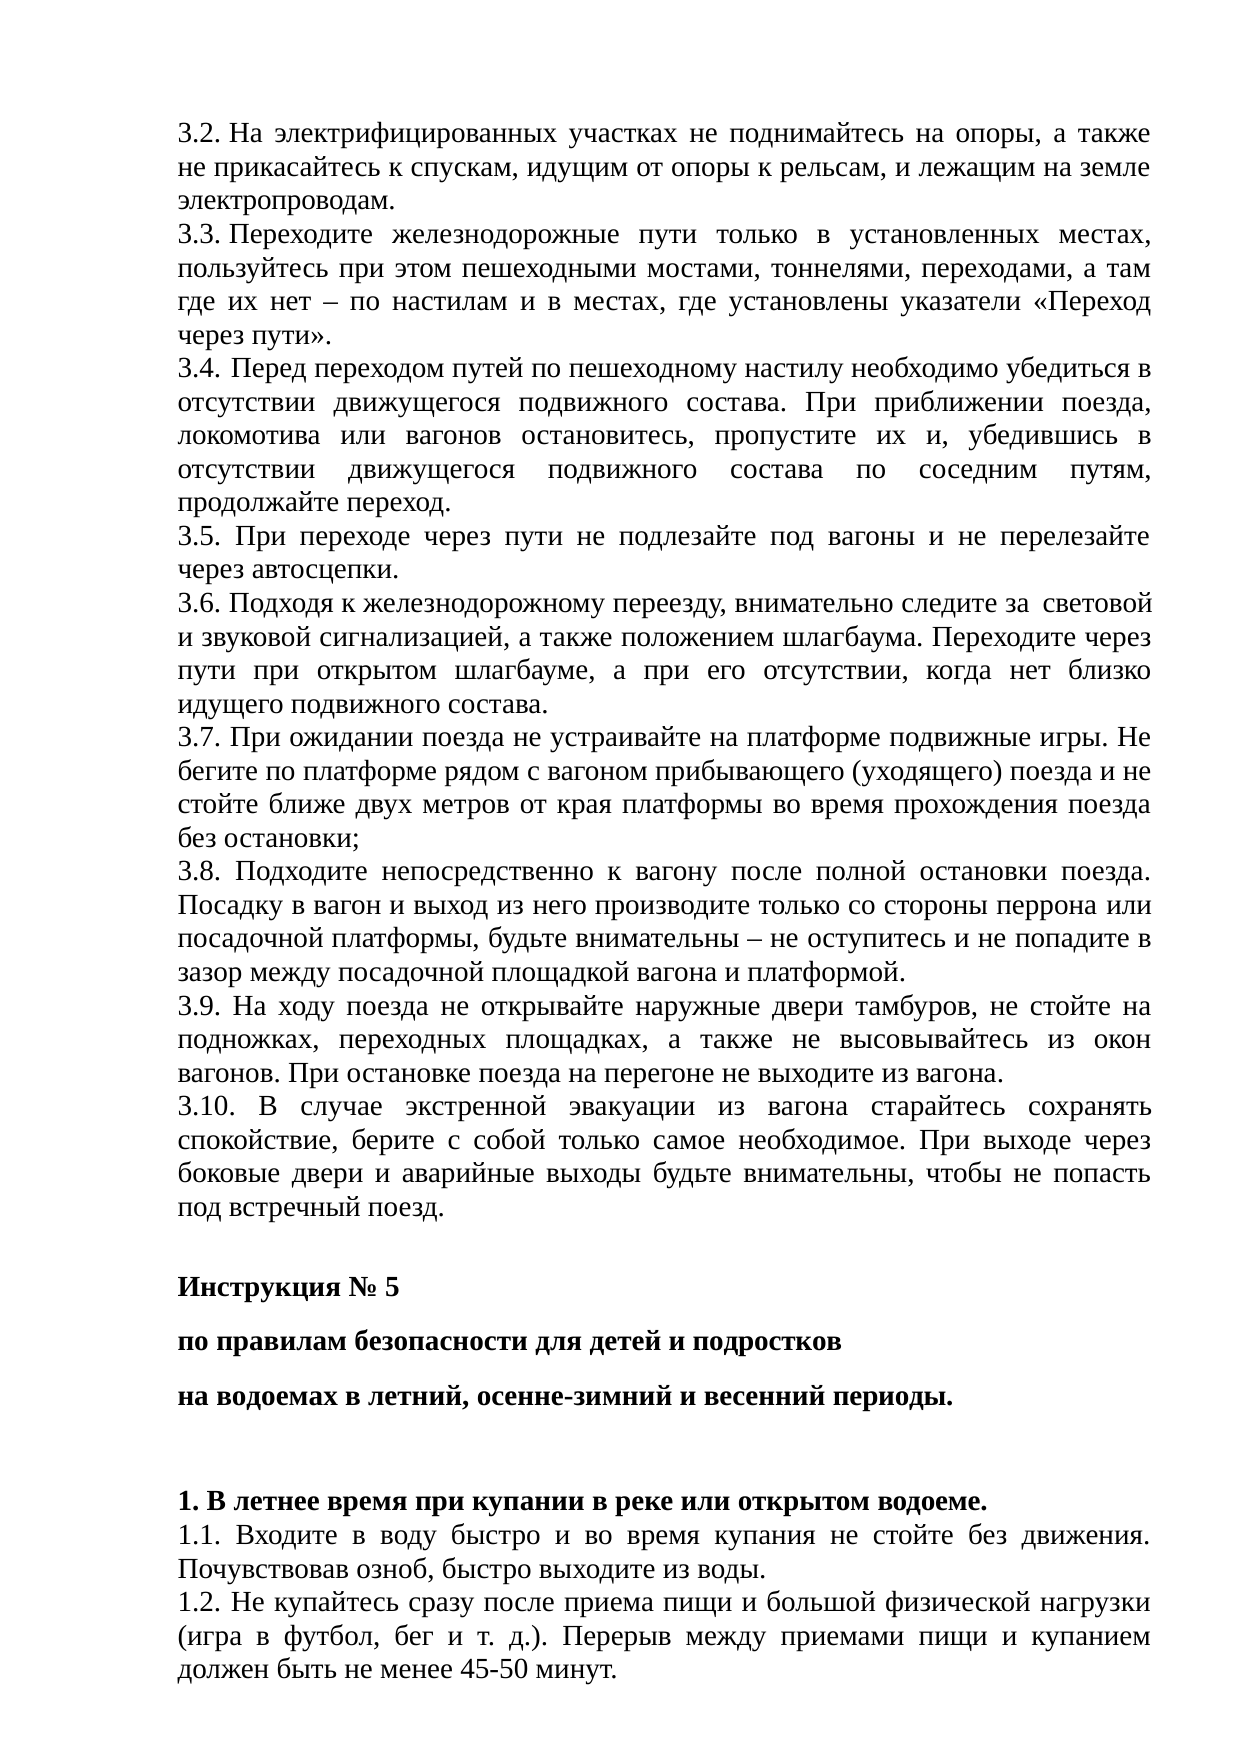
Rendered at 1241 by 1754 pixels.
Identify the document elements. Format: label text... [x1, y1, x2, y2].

list Подходя к железнодорожному переезду, внимательно следите за световой и звуковой сигнализацией, а также положением шлагбаума. Переходите через пути при открытом шлагбауме, а при его отсутствии, когда нет близко идущего подвижного состава. [177, 585, 1152, 719]
list Подходите непосредственно к вагону после полной остановки поезда. Посадку в вагон и выход из него производите только со стороны перрона или посадочной платформы, будьте внимательны – не оступитесь и не попадите в зазор между посадочной площадкой вагона и платформой. [177, 853, 1152, 988]
list Входите в воду быстро и во время купания не стойте без движения. Почувствовав озноб, быстро выходите из воды. [177, 1517, 1152, 1584]
list При переходе через пути не подлезайте под вагоны и не перелезайте через автосцепки. [177, 518, 1151, 585]
list При ожидании поезда не устраивайте на платформе подвижные игры. Не бегите по платформе рядом с вагоном прибывающего (уходящего) поезда и не стойте ближе двух метров от края платформы во время прохождения поезда без остановки; [177, 719, 1152, 853]
text Инструкция № 5 [177, 1269, 1240, 1303]
list Перед переходом путей по пешеходному настилу необходимо убедиться в отсутствии движущегося подвижного состава. При приближении поезда, локомотива или вагонов остановитесь, пропустите их и, убедившись в отсутствии движущегося подвижного состава по соседним путям, продолжайте переход. [177, 350, 1152, 518]
text на водоемах в летний, осенне-зимний и весенний периоды. [177, 1378, 1240, 1412]
list На ходу поезда не открывайте наружные двери тамбуров, не стойте на подножках, переходных площадках, а также не высовывайтесь из окон вагонов. При остановке поезда на перегоне не выходите из вагона. [177, 988, 1152, 1088]
text по правилам безопасности для детей и подростков [177, 1324, 1240, 1357]
list На электрифицированных участках не поднимайтесь на опоры, а также не прикасайтесь к спускам, идущим от опоры к рельсам, и лежащим на земле электропроводам. [177, 115, 1152, 216]
list Не купайтесь сразу после приема пищи и большой физической нагрузки (игра в футбол, бег и т. д.). Перерыв между приемами пищи и купанием должен быть не менее 45-50 минут. [177, 1584, 1152, 1685]
list В случае экстренной эвакуации из вагона старайтесь сохранять спокойствие, берите с собой только самое необходимое. При выходе через боковые двери и аварийные выходы будьте внимательны, чтобы не попасть под встречный поезд. [177, 1088, 1152, 1222]
list Переходите железнодорожные пути только в установленных местах, пользуйтесь при этом пешеходными мостами, тоннелями, переходами, а там где их нет – по настилам и в местах, где установлены указатели «Переход через пути». [177, 216, 1152, 350]
list В летнее время при купании в реке или открытом водоеме. [177, 1484, 1240, 1517]
